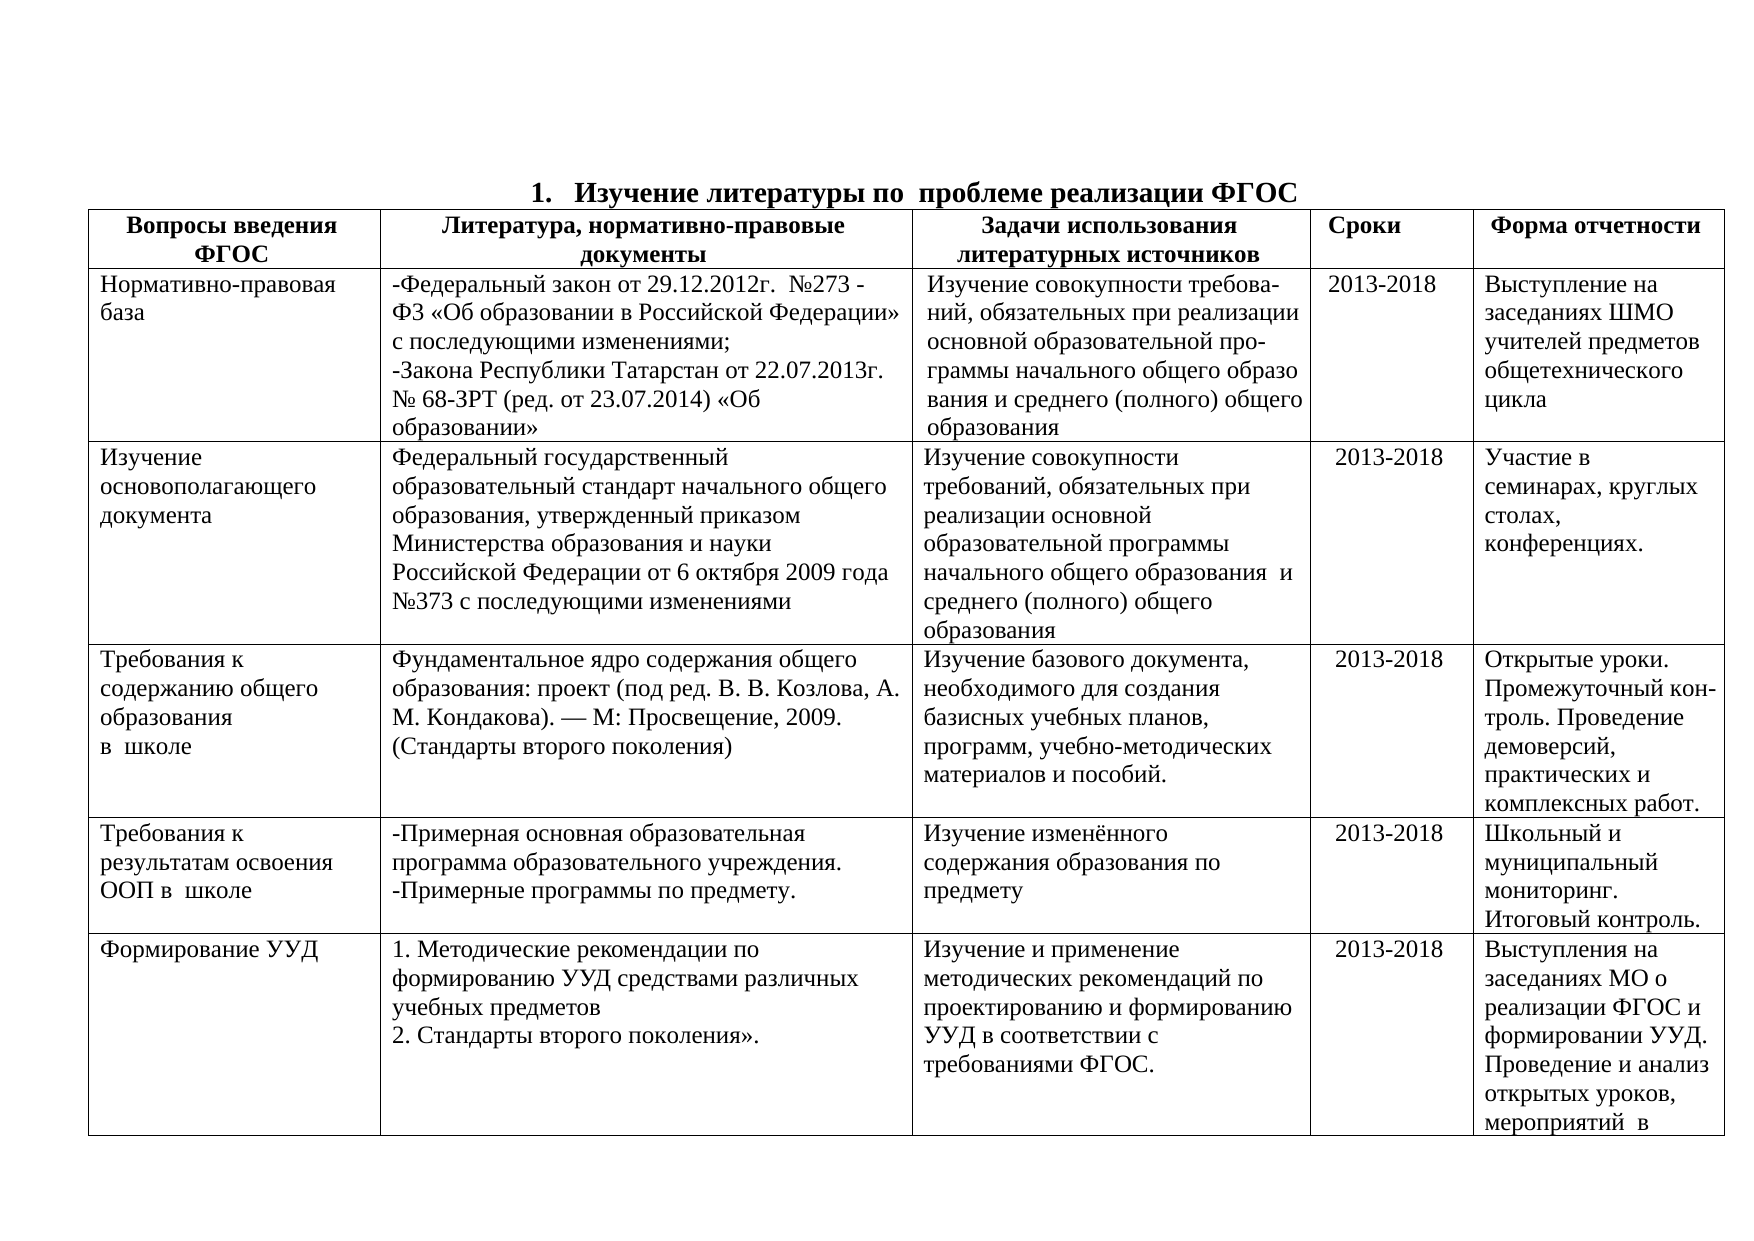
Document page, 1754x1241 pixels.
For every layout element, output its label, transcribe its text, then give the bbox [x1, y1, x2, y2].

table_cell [381, 934, 912, 1135]
table_cell Требования к результатам освоения ООП в школе [89, 818, 380, 933]
table_header Форма отчетности [1474, 210, 1724, 268]
table_cell 2013-2018 [1311, 269, 1473, 441]
table_header Вопросы введения ФГОС [89, 210, 380, 268]
table_header Задачи использования литературных источников [913, 210, 1310, 268]
table_header Сроки [1311, 210, 1473, 268]
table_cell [1474, 934, 1724, 1135]
table_cell Требования к содержанию общего образования в школе [89, 645, 380, 817]
table_cell Изучение изменённого содержания образования по предмету [913, 818, 1310, 933]
table_cell Открытые уроки. Промежуточный кон-троль. Проведение демоверсий, практических и комплексных работ. [1474, 645, 1724, 817]
table_cell 2013-2018 [1311, 818, 1473, 933]
table_header Литература, нормативно-правовые документы [381, 210, 912, 268]
table_cell 2013-2018 [1311, 645, 1473, 817]
table_cell Изучение основополагающего документа [89, 442, 380, 643]
table_cell -Федеральный закон от 29.12.2012г. №273 - Ф3 «Об образовании в Российской Федерации» с последующими изменениями; -Закона Республики Татарстан от 22.07.2013г. № 68-ЗРТ (ред. от 23.07.2014) «Об образовании» [381, 269, 912, 441]
table_cell Федеральный государственный образовательный стандарт начального общего образования, утвержденный приказом Министерства образования и науки Российской Федерации от 6 октября 2009 года №373 с последующими изменениями [381, 442, 912, 643]
table_cell Формирование УУД [89, 934, 380, 1135]
table_cell 2013-2018 [1311, 934, 1473, 1135]
table_cell Школьный и муниципальный мониторинг. Итоговый контроль. [1474, 818, 1724, 933]
table_cell Нормативно-правовая база [89, 269, 380, 441]
table_cell Изучение совокупности требова-ний, обязательных при реализации основной образовательной про-граммы начального общего образо вания и среднего (полного) общего образования [913, 269, 1310, 441]
table_cell Фундаментальное ядро содержания общего образования: проект (под ред. В. В. Козлова, А. М. Кондакова). — М: Просвещение, 2009. (Стандарты второго поколения) [381, 645, 912, 817]
table_cell Участие в семинарах, круглых столах, конференциях. [1474, 442, 1724, 643]
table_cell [913, 934, 1310, 1135]
table_cell Изучение совокупности требований, обязательных при реализации основной образовательной программы начального общего образования и среднего (полного) общего образования [913, 442, 1310, 643]
table_cell Изучение базового документа, необходимого для создания базисных учебных планов, программ, учебно-методических материалов и пособий. [913, 645, 1310, 817]
table_cell Выступление на заседаниях ШМО учителей предметов общетехнического цикла [1474, 269, 1724, 441]
table_cell -Примерная основная образовательная программа образовательного учреждения. -Примерные программы по предмету. [381, 818, 912, 933]
table_cell 2013-2018 [1311, 442, 1473, 643]
text 1. Изучение литературы по проблеме реализации ФГОС [164, 176, 1665, 209]
